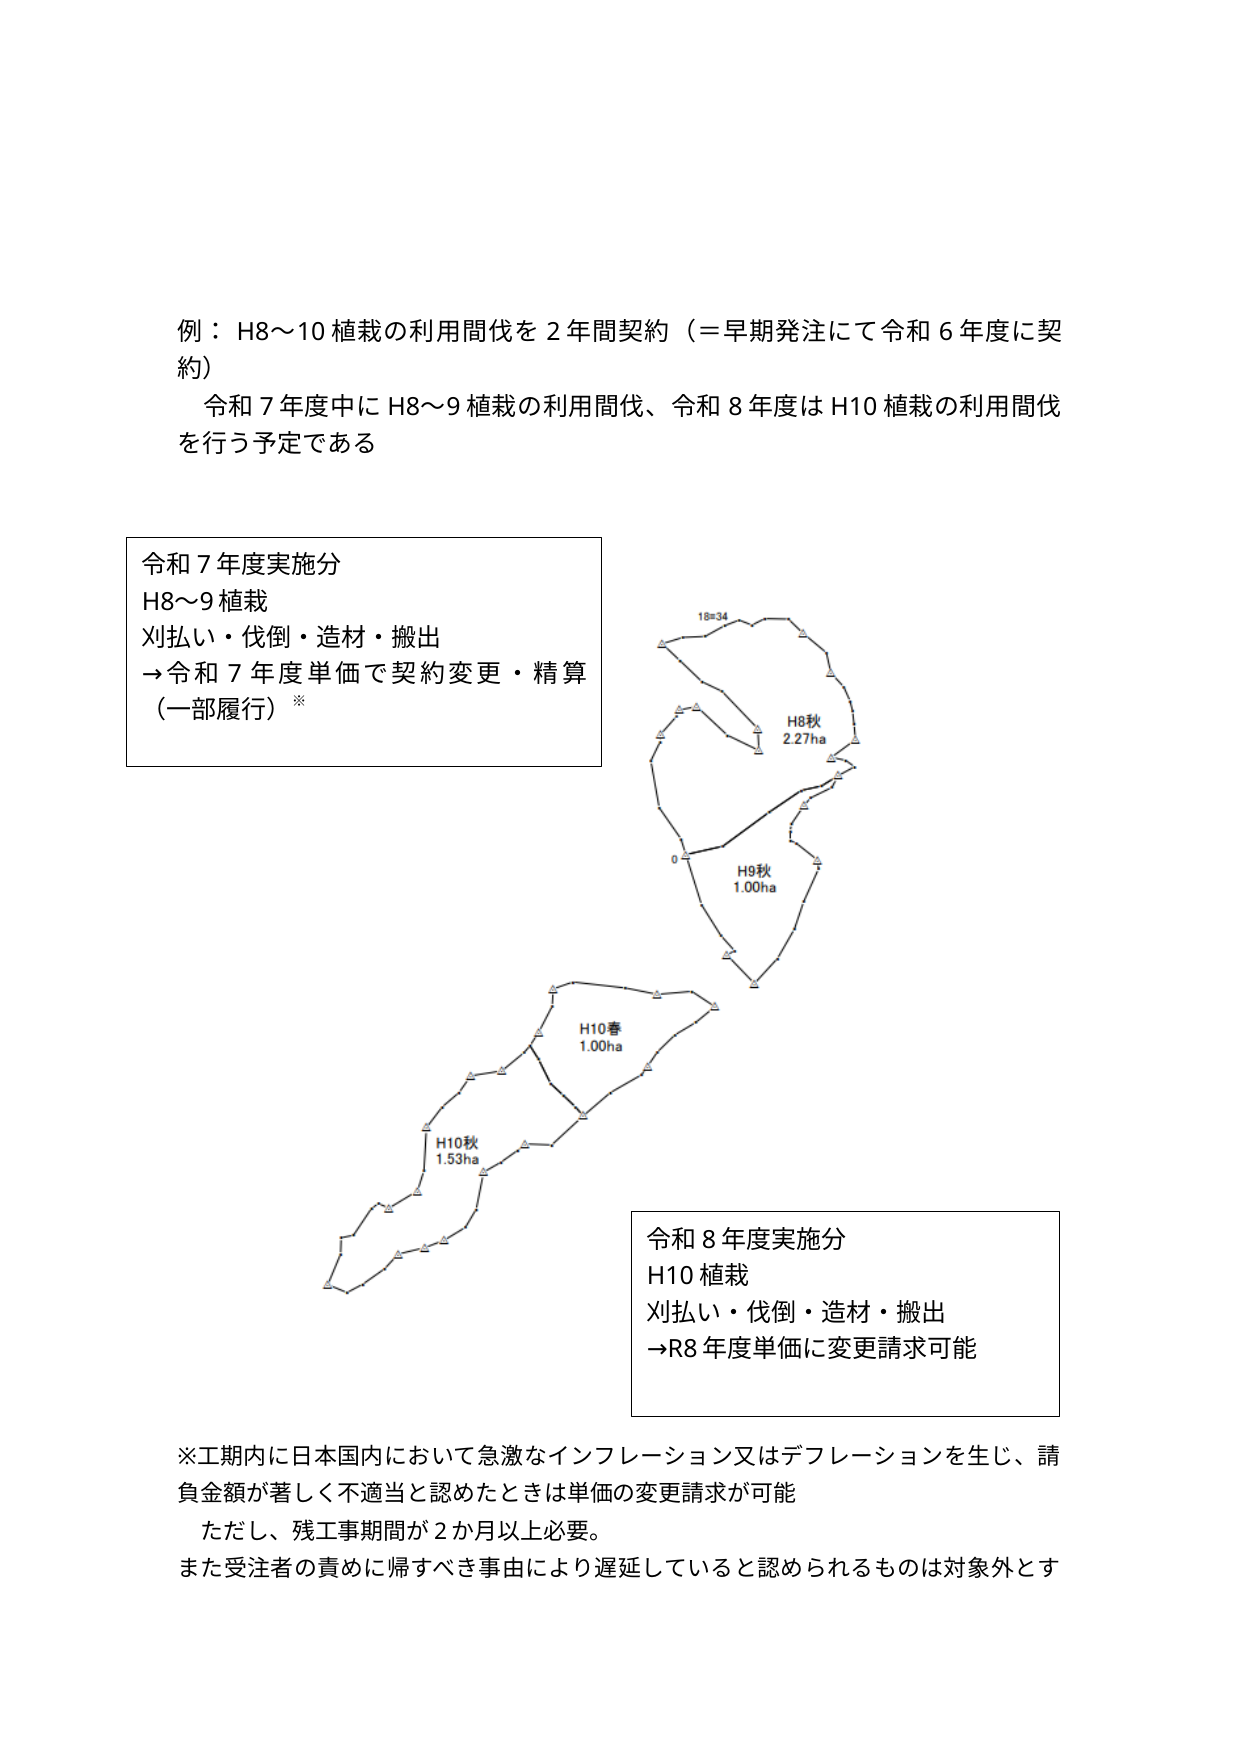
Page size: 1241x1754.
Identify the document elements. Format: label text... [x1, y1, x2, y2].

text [177, 1548, 1063, 1585]
text ただし、残工事期間が2か月以上必要。 [177, 1510, 1063, 1548]
text 令和7年度中にH8～9植栽の利用間伐、令和8年度はH10植栽の利用間伐を行う予定である [177, 385, 1063, 460]
text 例： H8～10植栽の利用間伐を2年間契約（＝早期発注にて令和6年度に契約） [177, 310, 1063, 385]
text ※工期内に日本国内において急激なインフレーション又はデフレーションを生じ、請負金額が著しく不適当と認めたときは単価の変更請求が可能 [177, 1435, 1063, 1510]
picture [177, 572, 1063, 1314]
